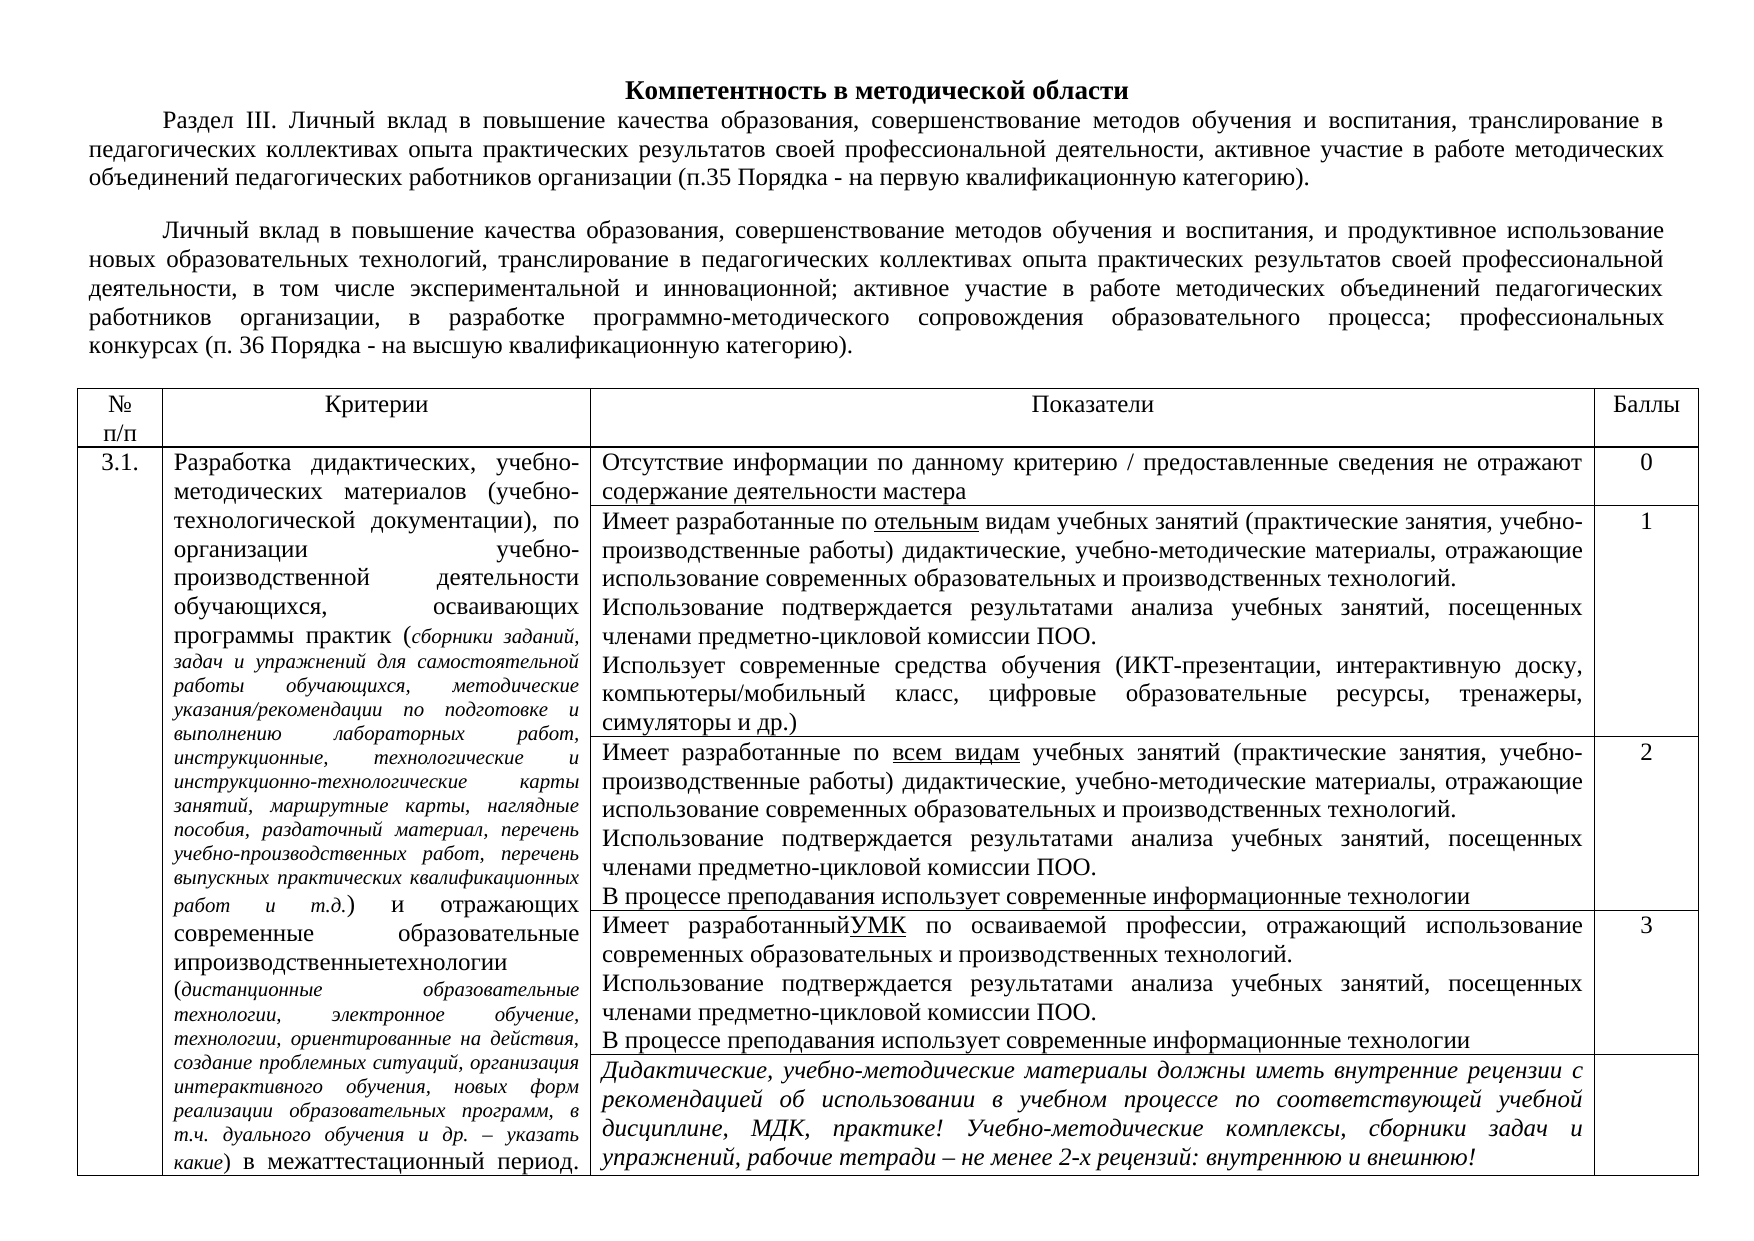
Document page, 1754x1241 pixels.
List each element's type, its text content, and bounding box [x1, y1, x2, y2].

table_header Баллы [1595, 389, 1698, 446]
table_cell Имеет разработанныйУМК по осваиваемой профессии, отражающий использование современных образовательных и производственных технологий. Использование подтверждается результатами анализа учебных занятий, посещенных членами предметно-цикловой комиссии ПОО. В процессе преподавания использует современные информационные технологии [591, 911, 1594, 1054]
text Компетентность в методической области [89, 74, 1665, 105]
table_cell 1 [1595, 506, 1698, 736]
table_header № п/п [78, 389, 162, 446]
table_cell Имеет разработанные по отельным видам учебных занятий (практические занятия, учебно-производственные работы) дидактические, учебно-методические материалы, отражающие использование современных образовательных и производственных технологий. Использование подтверждается результатами анализа учебных занятий, посещенных членами предметно-цикловой комиссии ПОО. Использует современные средства обучения (ИКТ-презентации, интерактивную доску, компьютеры/мобильный класс, цифровые образовательные ресурсы, тренажеры, симуляторы и др.) [591, 506, 1594, 736]
table_header Критерии [163, 389, 590, 446]
table_cell 3 [1595, 911, 1698, 1054]
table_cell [591, 1055, 1594, 1175]
table_cell Имеет разработанные по всем видам учебных занятий (практические занятия, учебно-производственные работы) дидактические, учебно-методические материалы, отражающие использование современных образовательных и производственных технологий. Использование подтверждается результатами анализа учебных занятий, посещенных членами предметно-цикловой комиссии ПОО. В процессе преподавания использует современные информационные технологии [591, 737, 1594, 909]
table_header Показатели [591, 389, 1594, 446]
text Раздел III. Личный вклад в повышение качества образования, совершенствование методов обучения и воспитания, транслирование в педагогических коллективах опыта практических результатов своей профессиональной деятельности, активное участие в работе методических объединений педагогических работников организации (п.35 Порядка - на первую квалификационную категорию). [89, 105, 1665, 191]
table_cell Отсутствие информации по данному критерию / предоставленные сведения не отражают содержание деятельности мастера [591, 448, 1594, 505]
table_cell 0 [1595, 448, 1698, 505]
table_cell 2 [1595, 737, 1698, 909]
table_cell 3.1. [78, 448, 162, 1175]
table_cell [1595, 1055, 1698, 1175]
text Личный вклад в повышение качества образования, совершенствование методов обучения и воспитания, и продуктивное использование новых образовательных технологий, транслирование в педагогических коллективах опыта практических результатов своей профессиональной деятельности, в том числе экспериментальной и инновационной; активное участие в работе методических объединений педагогических работников организации, в разработке программно-методического сопровождения образовательного процесса; профессиональных конкурсах (п. 36 Порядка - на высшую квалификационную категорию). [89, 215, 1665, 359]
table_cell Разработка дидактических, учебно-методических материалов (учебно-технологической документации), по организации учебно-производственной деятельности обучающихся, осваивающих программы практик (сборники заданий, задач и упражнений для самостоятельной работы обучающихся, методические указания/рекомендации по подготовке и выполнению лабораторных работ, инструкционные, технологические и инструкционно-технологические карты занятий, маршрутные карты, наглядные пособия, раздаточный материал, перечень учебно-производственных работ, перечень выпускных практических квалификационных работ и т.д.) и отражающих современные образовательные ипроизводственныетехнологии (дистанционные образовательные технологии, электронное обучение, технологии, ориентированные на действия, создание проблемных ситуаций, организация интерактивного обучения, новых форм реализации образовательных программ, в т.ч. дуального обучения и др. – указать какие) в межаттестационный период. Разработка части учебно-методического комплекса по профессиональному модулю (практика) (для высшей квалификационной категории) [163, 448, 590, 1175]
